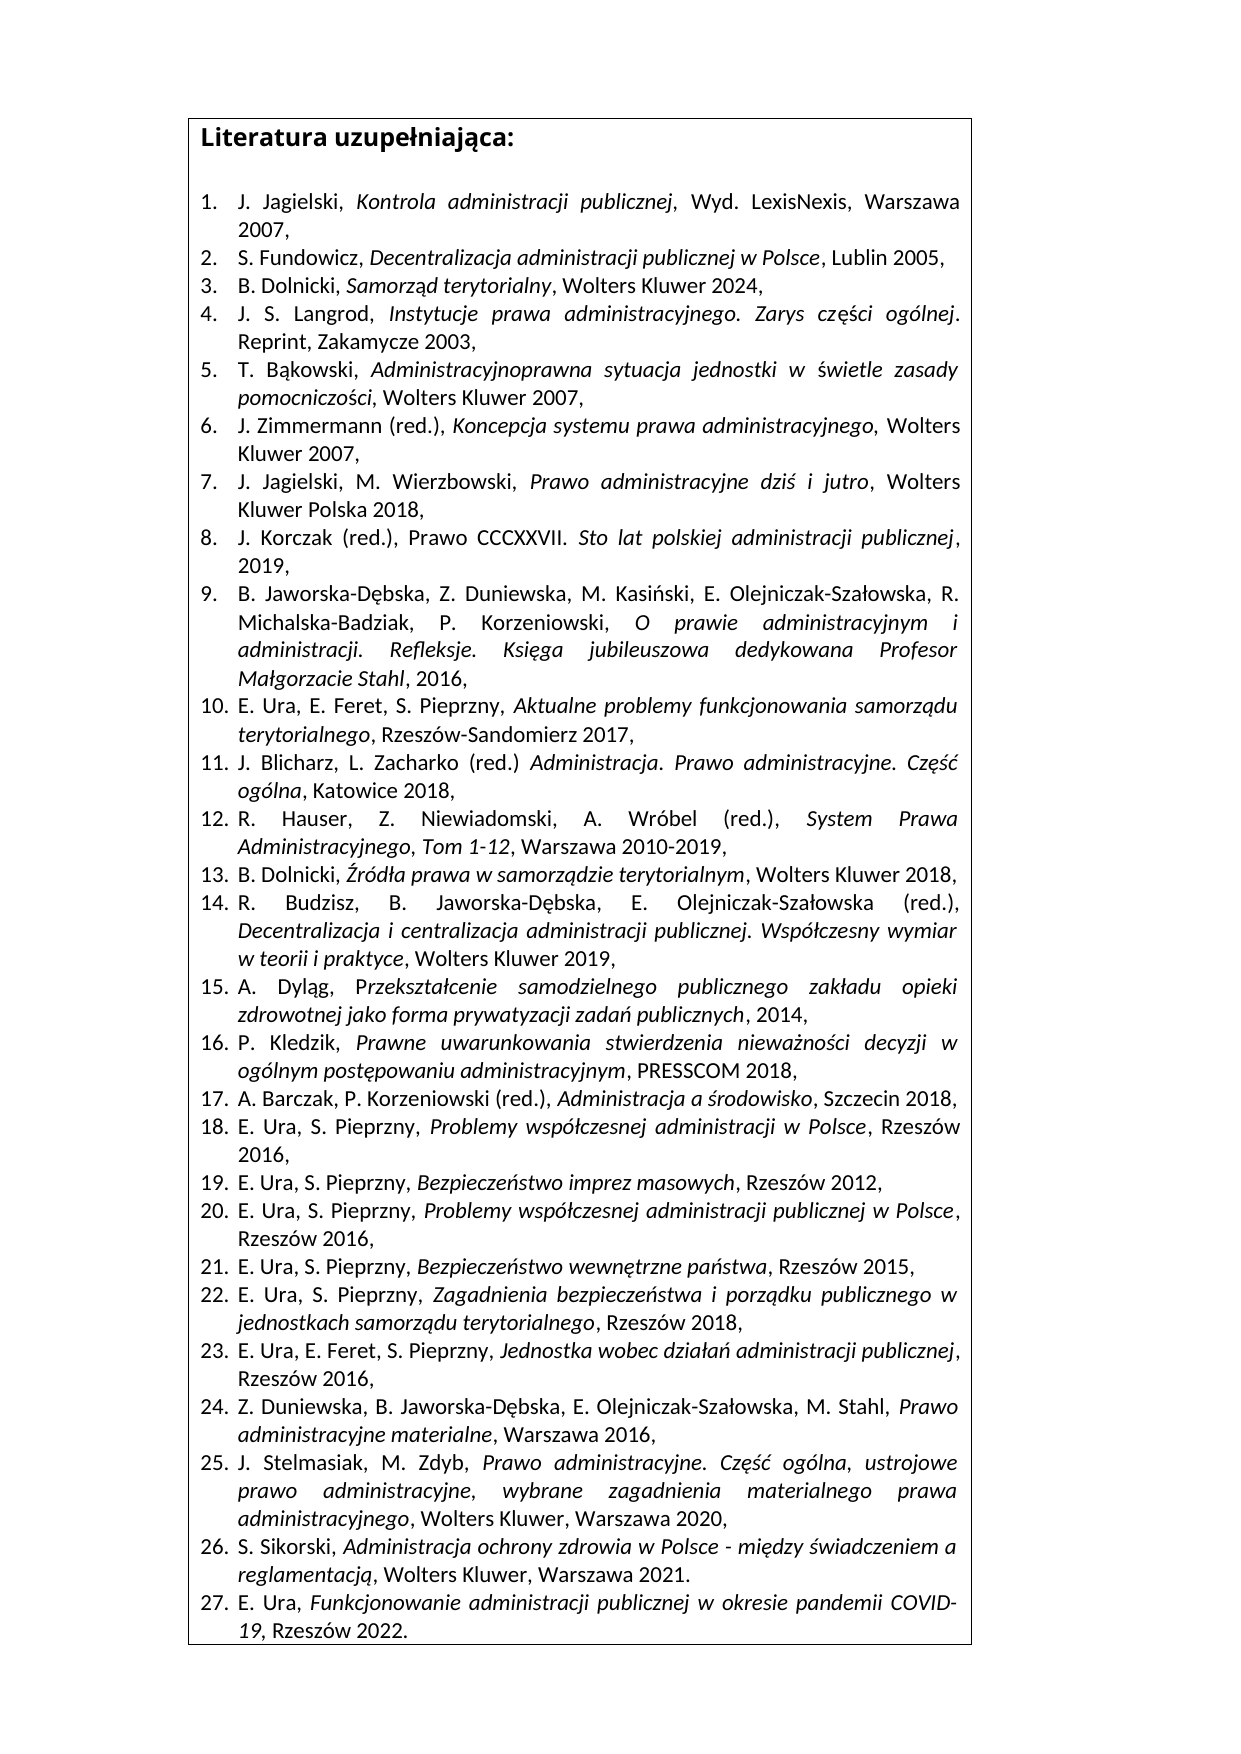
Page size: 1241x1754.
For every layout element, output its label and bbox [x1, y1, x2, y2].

table_header [189, 119, 971, 1644]
